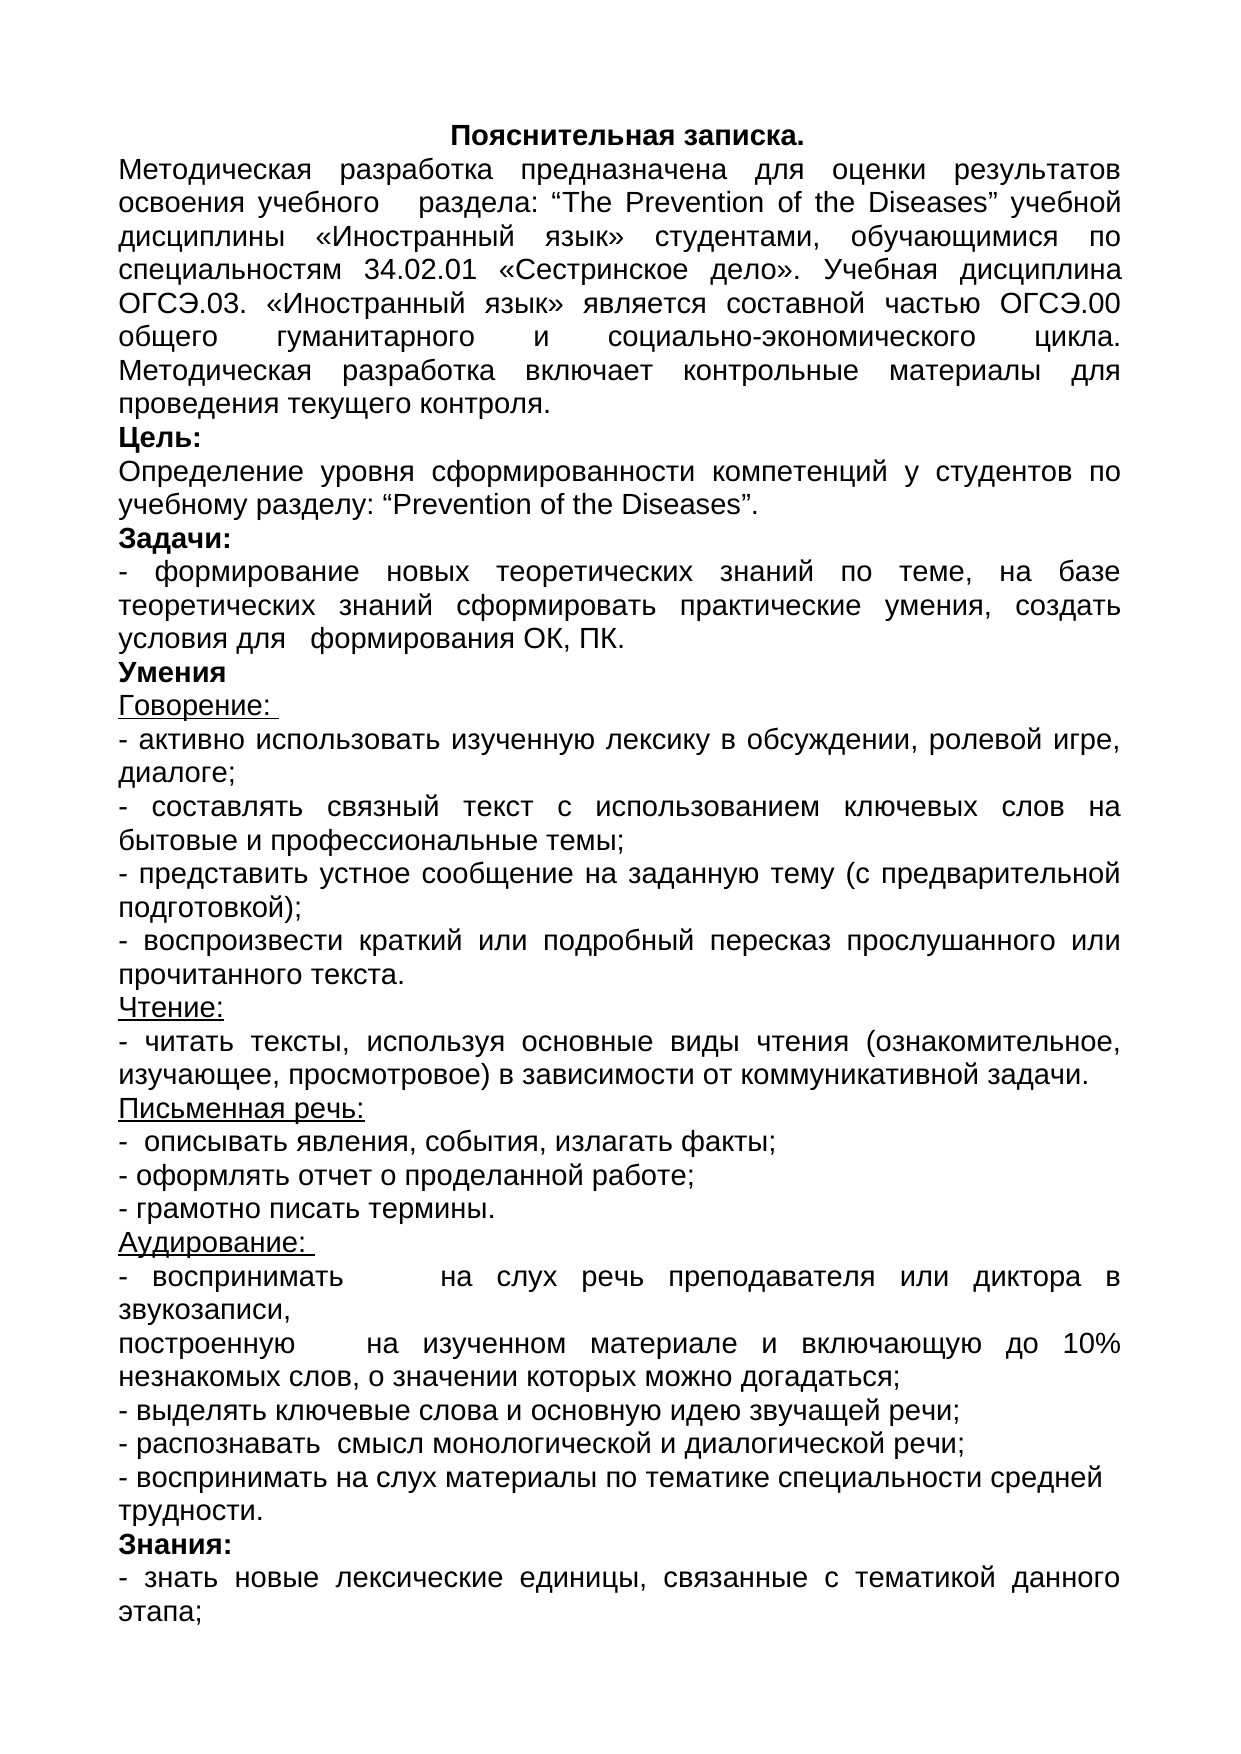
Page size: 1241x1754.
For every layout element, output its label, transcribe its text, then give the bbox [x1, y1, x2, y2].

text - воспринимать на слух материалы по тематике специальности средней трудности. [118, 1460, 1122, 1527]
text - активно использовать изученную лексику в обсуждении, ролевой игре, диалоге; [118, 722, 1122, 789]
text Методическая разработка предназначена для оценки результатов освоения учебного раздела: “The Prevention of the Diseases” учебной дисциплины «Иностранный язык» студентами, обучающимися по специальностям 34.02.01 «Сестринское дело». Учебная дисциплина ОГСЭ.03. «Иностранный язык» является составной частью ОГСЭ.00 общего гуманитарного и социально-экономического цикла. Методическая разработка включает контрольные материалы для проведения текущего контроля. [118, 152, 1122, 420]
text Чтение: [118, 990, 1122, 1024]
text - выделять ключевые слова и основную идею звучащей речи; [118, 1393, 1122, 1426]
text Говорение: [118, 688, 1122, 722]
text - формирование новых теоретических знаний по теме, на базе теоретических знаний сформировать практические умения, создать условия для формирования ОК, ПК. [118, 554, 1122, 655]
text - представить устное сообщение на заданную тему (с предварительной подготовкой); [118, 856, 1122, 923]
text построенную на изученном материале и включающую до 10% незнакомых слов, о значении которых можно догадаться; [118, 1326, 1122, 1393]
text Письменная речь: [118, 1091, 1122, 1124]
text - оформлять отчет о проделанной работе; [118, 1158, 1122, 1191]
text - знать новые лексические единицы, связанные с тематикой данного этапа; [118, 1560, 1122, 1627]
text Пояснительная записка. [118, 118, 1137, 152]
text - грамотно писать термины. [118, 1191, 1122, 1225]
text Знания: [118, 1527, 1122, 1560]
text - читать тексты, используя основные виды чтения (ознакомительное, изучающее, просмотровое) в зависимости от коммуникативной задачи. [118, 1024, 1122, 1091]
text - воспринимать на слух речь преподавателя или диктора в звукозаписи, [118, 1258, 1122, 1326]
text - составлять связный текст с использованием ключевых слов на бытовые и профессиональные темы; [118, 789, 1122, 856]
text - распознавать смысл монологической и диалогической речи; [118, 1426, 1122, 1460]
text - описывать явления, события, излагать факты; [118, 1124, 1122, 1158]
text Умения [118, 655, 1122, 688]
text Цель: [118, 420, 1122, 453]
text Аудирование: [118, 1225, 1122, 1258]
text Определение уровня сформированности компетенций у студентов по учебному разделу: “Prevention of the Diseases”. [118, 453, 1122, 521]
text - воспроизвести краткий или подробный пересказ прослушанного или прочитанного текста. [118, 923, 1122, 990]
text Задачи: [118, 521, 1122, 554]
